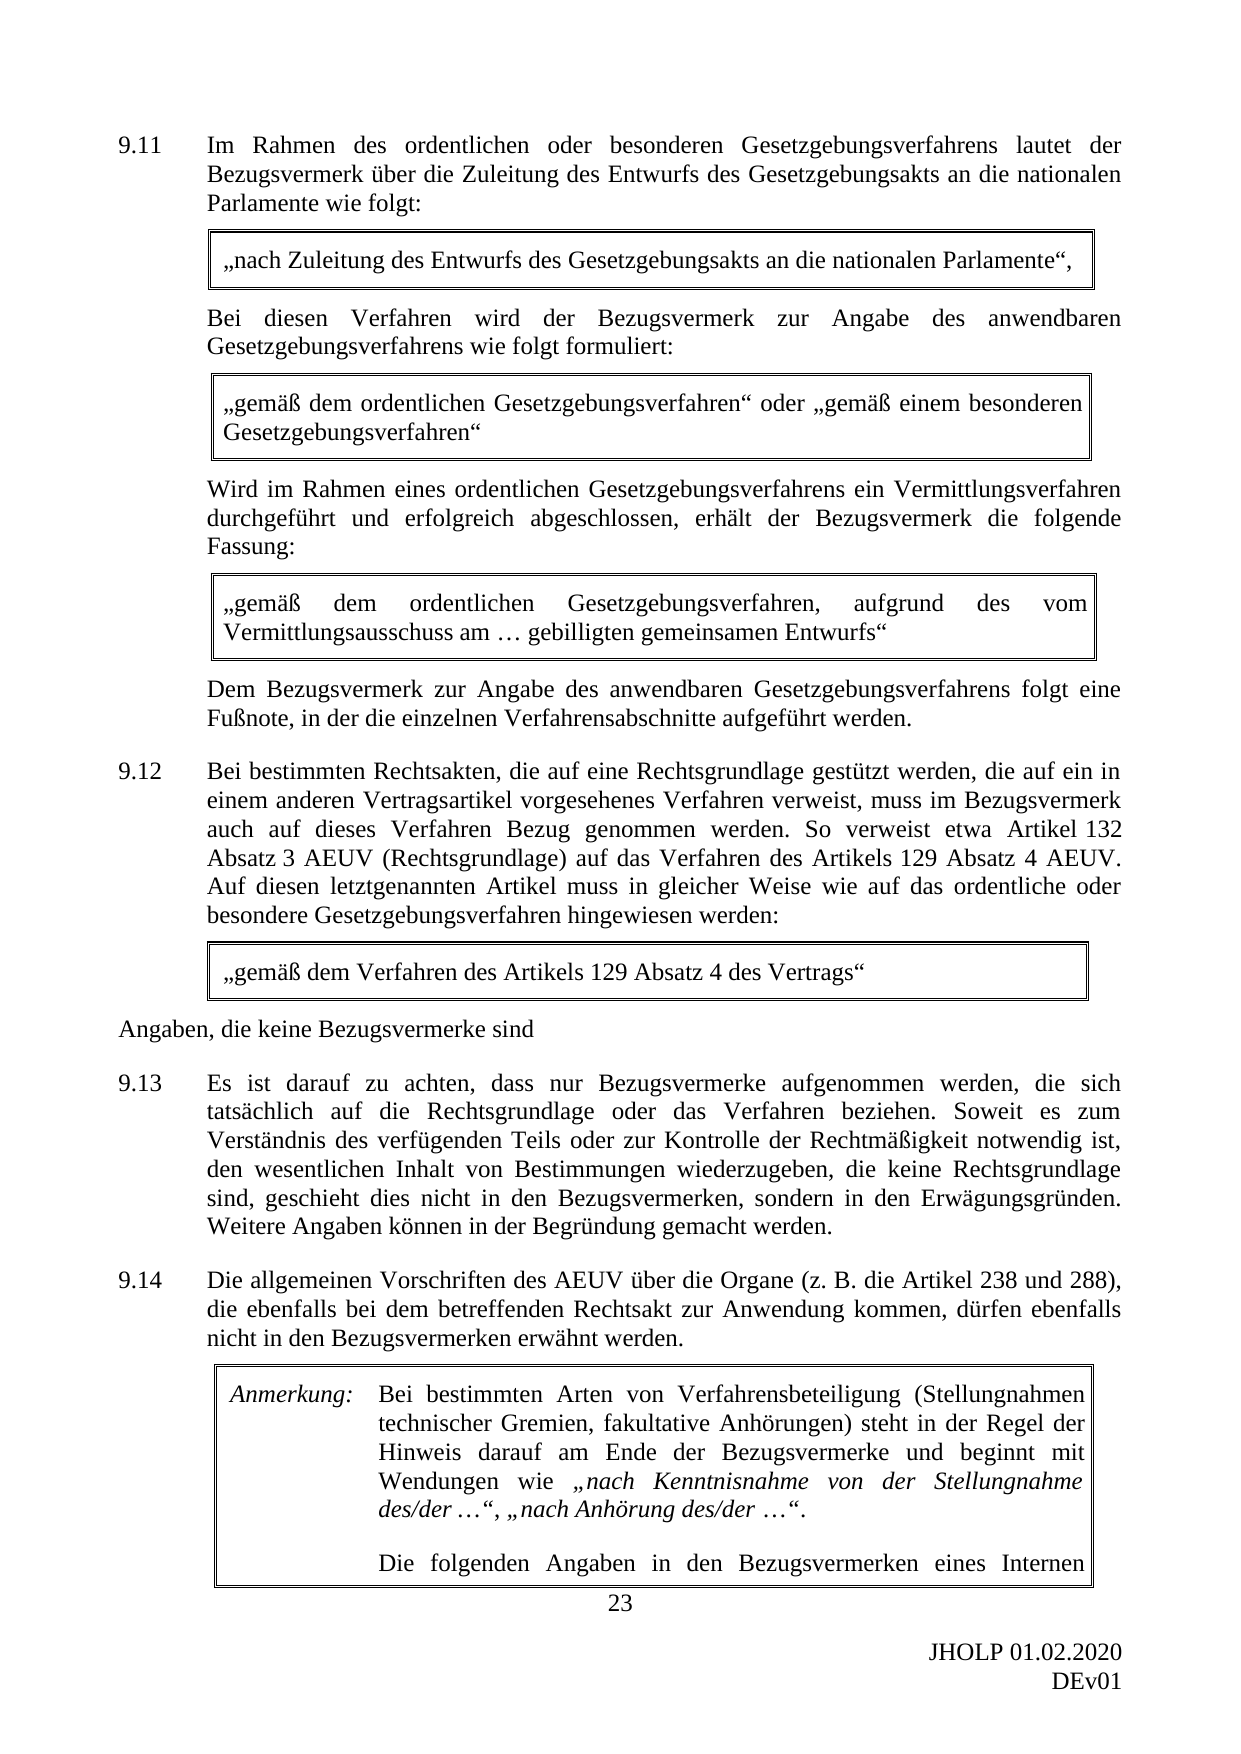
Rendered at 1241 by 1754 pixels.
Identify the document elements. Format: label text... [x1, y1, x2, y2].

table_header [217, 1367, 1091, 1585]
text Angaben, die keine Bezugsvermerke sind [118, 1014, 1122, 1043]
text 9.12 Bei bestimmten Rechtsakten, die auf eine Rechtsgrundlage gestützt werden, die auf ein in einem anderen Vertragsartikel vorgesehenes Verfahren verweist, muss im Bezugsvermerk auch auf dieses Verfahren Bezug genommen werden. So verweist etwa Artikel 132 Absatz 3 AEUV (Rechtsgrundlage) auf das Verfahren des Artikels 129 Absatz 4 AEUV. Auf diesen letztgenannten Artikel muss in gleicher Weise wie auf das ordentliche oder besondere Gesetzgebungsverfahren hingewiesen werden: [118, 756, 1122, 929]
table_header „gemäß dem ordentlichen Gesetzgebungsverfahren, aufgrund des vom Vermittlungsausschuss am … gebilligten gemeinsamen Entwurfs“ [214, 576, 1094, 658]
text 9.13 Es ist darauf zu achten, dass nur Bezugsvermerke aufgenommen werden, die sich tatsächlich auf die Rechtsgrundlage oder das Verfahren beziehen. Soweit es zum Verständnis des verfügenden Teils oder zur Kontrolle der Rechtmäßigkeit notwendig ist, den wesentlichen Inhalt von Bestimmungen wiederzugeben, die keine Rechtsgrundlage sind, geschieht dies nicht in den Bezugsvermerken, sondern in den Erwägungsgründen. Weitere Angaben können in der Begründung gemacht werden. [118, 1068, 1122, 1240]
text 9.11 Im Rahmen des ordentlichen oder besonderen Gesetzgebungsverfahrens lautet der Bezugsvermerk über die Zuleitung des Entwurfs des Gesetzgebungsakts an die nationalen Parlamente wie folgt: [118, 131, 1122, 217]
table_header „nach Zuleitung des Entwurfs des Gesetzgebungsakts an die nationalen Parlamente“, [211, 233, 1092, 287]
text Wird im Rahmen eines ordentlichen Gesetzgebungsverfahrens ein Vermittlungsverfahren durchgeführt und erfolgreich abgeschlossen, erhält der Bezugsvermerk die folgende Fassung: [207, 474, 1122, 560]
table_header „gemäß dem ordentlichen Gesetzgebungsverfahren“ oder „gemäß einem besonderen Gesetzgebungsverfahren“ [214, 376, 1089, 458]
text 9.14 Die allgemeinen Vorschriften des AEUV über die Organe (z. B. die Artikel 238 und 288), die ebenfalls bei dem betreffenden Rechtsakt zur Anwendung kommen, dürfen ebenfalls nicht in den Bezugsvermerken erwähnt werden. [118, 1265, 1122, 1351]
text Dem Bezugsvermerk zur Angabe des anwendbaren Gesetzgebungsverfahrens folgt eine Fußnote, in der die einzelnen Verfahrensabschnitte aufgeführt werden. [207, 674, 1122, 731]
table_header „gemäß dem Verfahren des Artikels 129 Absatz 4 des Vertrags“ [210, 945, 1086, 998]
text Bei diesen Verfahren wird der Bezugsvermerk zur Angabe des anwendbaren Gesetzgebungsverfahrens wie folgt formuliert: [207, 303, 1122, 360]
